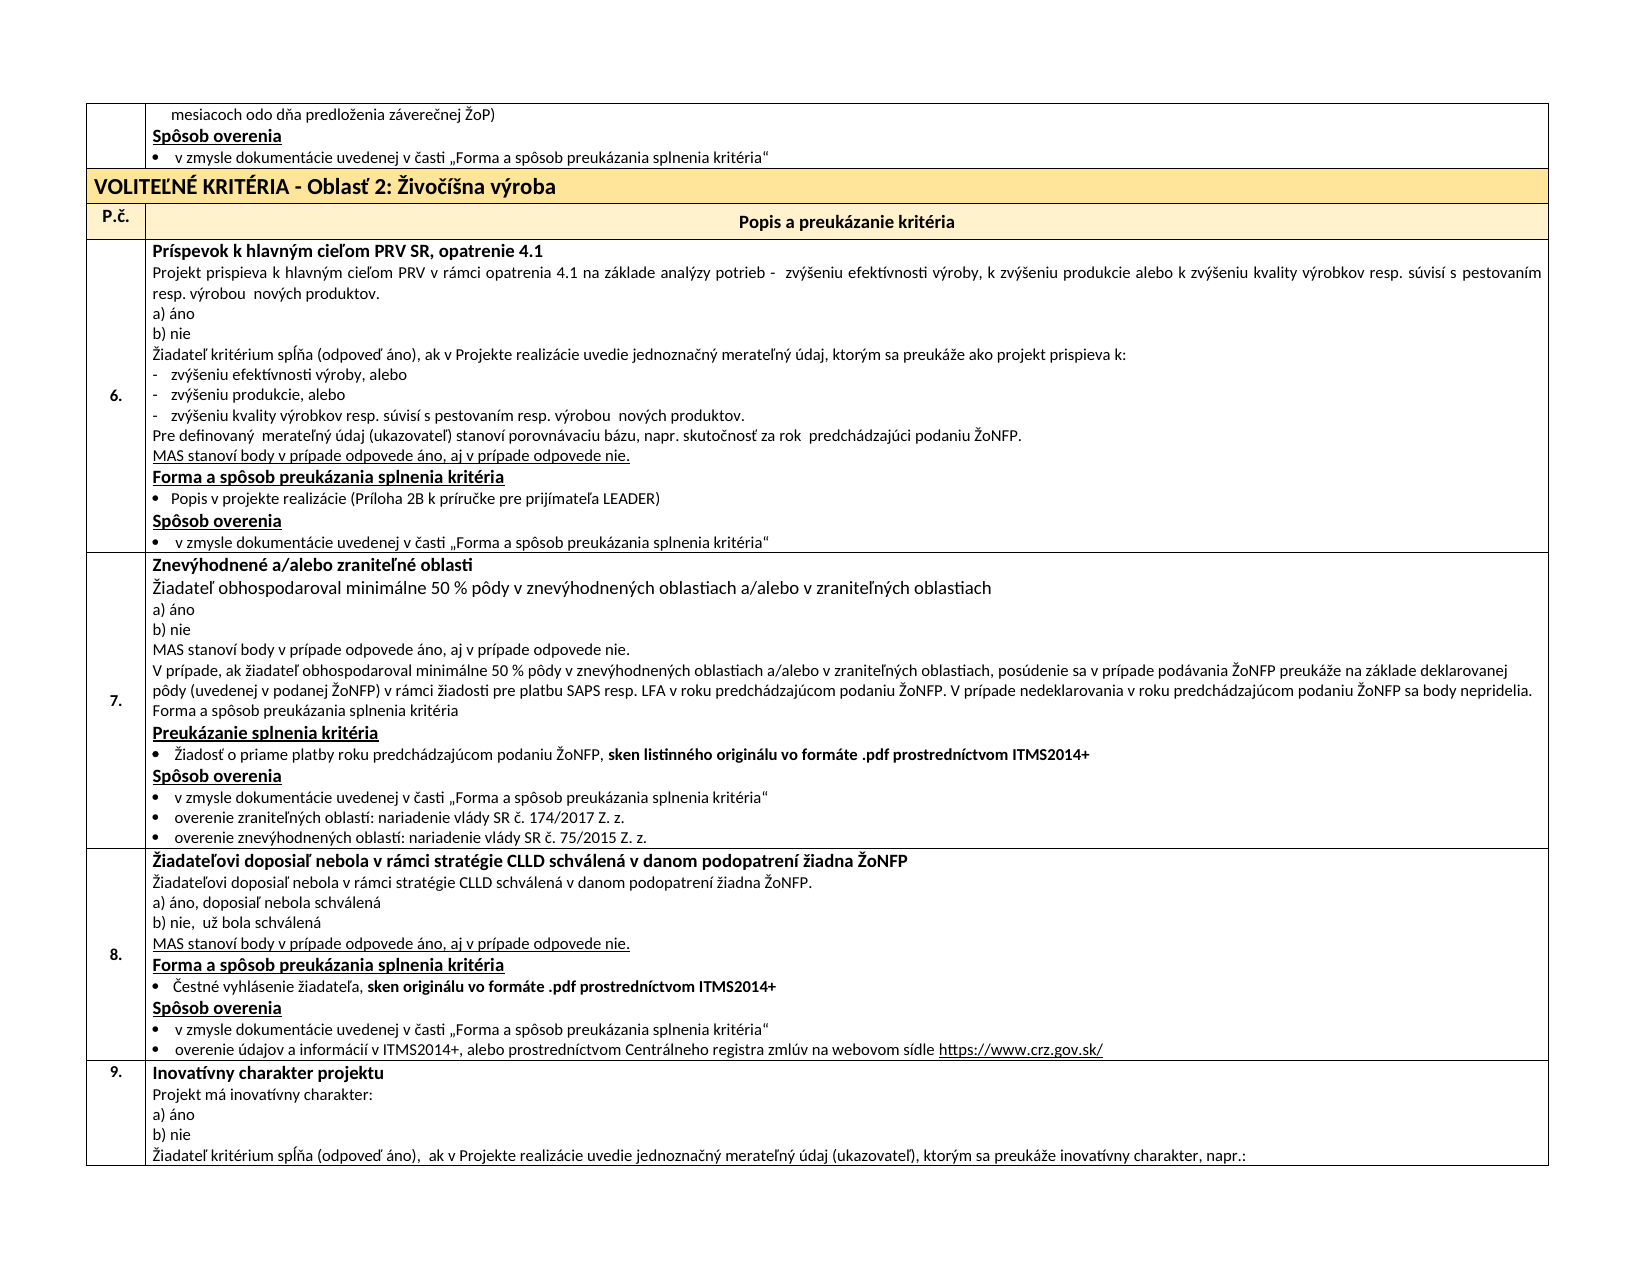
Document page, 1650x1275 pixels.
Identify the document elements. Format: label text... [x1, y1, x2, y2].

table_cell 9. [87, 1061, 145, 1165]
table_cell 6. [87, 240, 145, 552]
table_cell 5. [87, 104, 145, 168]
table_cell Žiadateľovi doposiaľ nebola v rámci stratégie CLLD schválená v danom podopatrení žiadna ŽoNFP Žiadateľovi doposiaľ nebola v rámci stratégie CLLD schválená v danom podopatrení žiadna ŽoNFP. a) áno, doposiaľ nebola schválená b) nie, už bola schválená MAS stanoví body v prípade odpovede áno, aj v prípade odpovede nie. Forma a spôsob preukázania splnenia kritéria Čestné vyhlásenie žiadateľa, sken originálu vo formáte .pdf prostredníctvom ITMS2014+ Spôsob overenia v zmysle dokumentácie uvedenej v časti „Forma a spôsob preukázania splnenia kritéria“ overenie údajov a informácií v ITMS2014+, alebo prostredníctvom Centrálneho registra zmlúv na webovom sídle https://www.crz.gov.sk/ [146, 849, 1548, 1060]
table_cell Príspevok k hlavným cieľom PRV SR, opatrenie 4.1 Projekt prispieva k hlavným cieľom PRV v rámci opatrenia 4.1 na základe analýzy potrieb - zvýšeniu efektívnosti výroby, k zvýšeniu produkcie alebo k zvýšeniu kvality výrobkov resp. súvisí s pestovaním resp. výrobou nových produktov. a) áno b) nie Žiadateľ kritérium spĺňa (odpoveď áno), ak v Projekte realizácie uvedie jednoznačný merateľný údaj, ktorým sa preukáže ako projekt prispieva k: zvýšeniu efektívnosti výroby, alebo zvýšeniu produkcie, alebo zvýšeniu kvality výrobkov resp. súvisí s pestovaním resp. výrobou nových produktov. Pre definovaný merateľný údaj (ukazovateľ) stanoví porovnávaciu bázu, napr. skutočnosť za rok predchádzajúci podaniu ŽoNFP. MAS stanoví body v prípade odpovede áno, aj v prípade odpovede nie. Forma a spôsob preukázania splnenia kritéria Popis v projekte realizácie (Príloha 2B k príručke pre prijímateľa LEADER) Spôsob overenia v zmysle dokumentácie uvedenej v časti „Forma a spôsob preukázania splnenia kritéria“ [146, 240, 1548, 552]
table_cell 8. [87, 849, 145, 1060]
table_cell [146, 104, 1548, 168]
table_cell Popis a preukázanie kritéria [146, 204, 1548, 239]
table_cell 7. [87, 553, 145, 848]
table_cell Znevýhodnené a/alebo zraniteľné oblasti Žiadateľ obhospodaroval minimálne 50 % pôdy v znevýhodnených oblastiach a/alebo v zraniteľných oblastiach a) áno b) nie MAS stanoví body v prípade odpovede áno, aj v prípade odpovede nie. V prípade, ak žiadateľ obhospodaroval minimálne 50 % pôdy v znevýhodnených oblastiach a/alebo v zraniteľných oblastiach, posúdenie sa v prípade podávania ŽoNFP preukáže na základe deklarovanej pôdy (uvedenej v podanej ŽoNFP) v rámci žiadosti pre platbu SAPS resp. LFA v roku predchádzajúcom podaniu ŽoNFP. V prípade nedeklarovania v roku predchádzajúcom podaniu ŽoNFP sa body nepridelia. Forma a spôsob preukázania splnenia kritéria Preukázanie splnenia kritéria Žiadosť o priame platby roku predchádzajúcom podaniu ŽoNFP, sken listinného originálu vo formáte .pdf prostredníctvom ITMS2014+ Spôsob overenia v zmysle dokumentácie uvedenej v časti „Forma a spôsob preukázania splnenia kritéria“ overenie zraniteľných oblastí: nariadenie vlády SR č. 174/2017 Z. z. overenie znevýhodnených oblastí: nariadenie vlády SR č. 75/2015 Z. z. [146, 553, 1548, 848]
table_cell P.č. [87, 204, 145, 239]
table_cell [146, 1061, 1548, 1165]
table_cell VOLITEĽNÉ KRITÉRIA - Oblasť 2: Živočíšna výroba [87, 169, 1548, 203]
